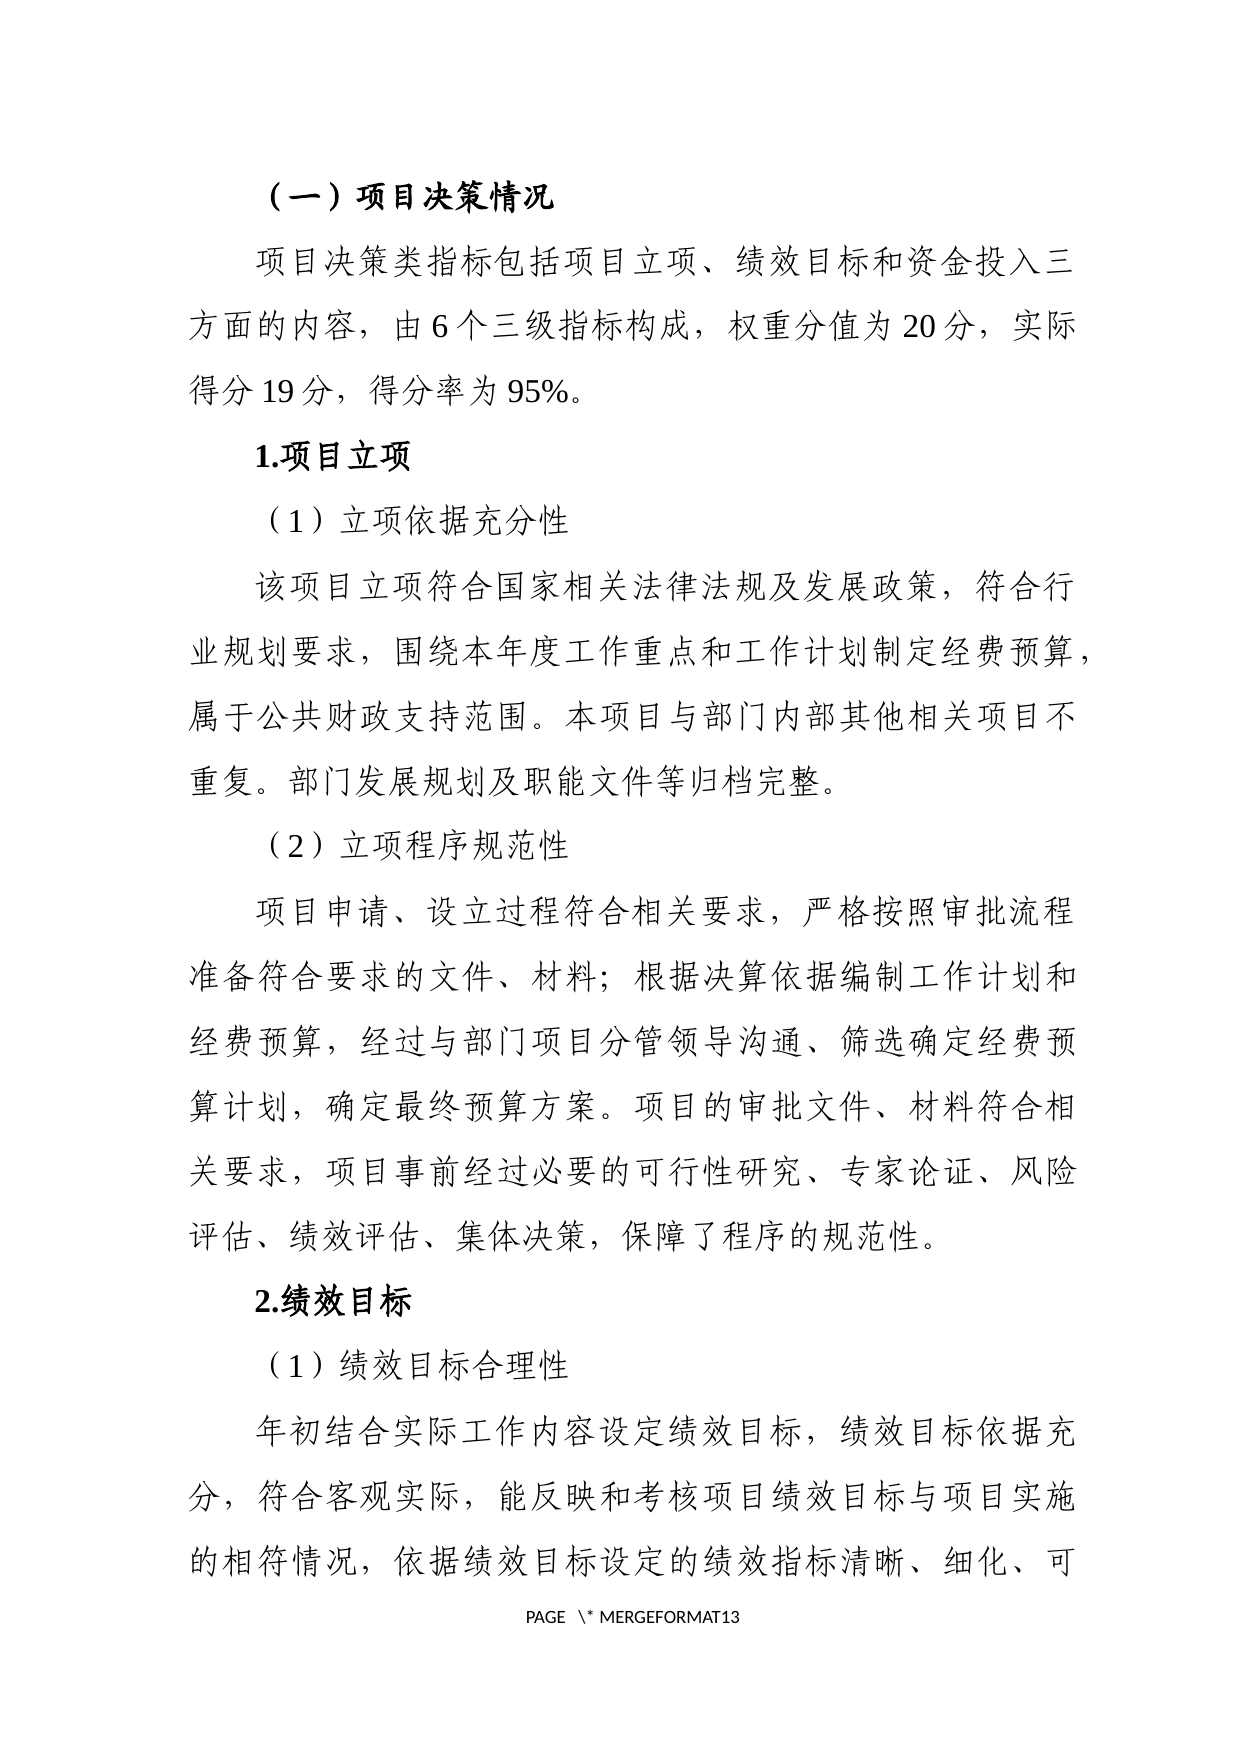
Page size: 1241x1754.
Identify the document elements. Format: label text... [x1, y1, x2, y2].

text 该项目立项符合国家相关法律法规及发展政策，符合行业规划要求，围绕本年度工作重点和工作计划制定经费预算，属于公共财政支持范围。本项目与部门内部其他相关项目不重复。部门发展规划及职能文件等归档完整。 [187, 552, 1078, 812]
text （2）立项程序规范性 [187, 812, 1078, 877]
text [187, 1397, 1078, 1592]
text 项目决策类指标包括项目立项、绩效目标和资金投入三方面的内容，由6个三级指标构成，权重分值为20分，实际得分19分，得分率为95%。 [187, 227, 1078, 422]
title （一）项目决策情况 [187, 162, 1078, 227]
text 项目申请、设立过程符合相关要求，严格按照审批流程准备符合要求的文件、材料；根据决算依据编制工作计划和经费预算，经过与部门项目分管领导沟通、筛选确定经费预算计划，确定最终预算方案。项目的审批文件、材料符合相关要求，项目事前经过必要的可行性研究、专家论证、风险评估、绩效评估、集体决策，保障了程序的规范性。 [187, 877, 1078, 1267]
text （1）立项依据充分性 [187, 487, 1078, 552]
text 1.项目立项 [187, 422, 1078, 487]
text （1）绩效目标合理性 [187, 1332, 1078, 1397]
text 2.绩效目标 [187, 1267, 1078, 1332]
